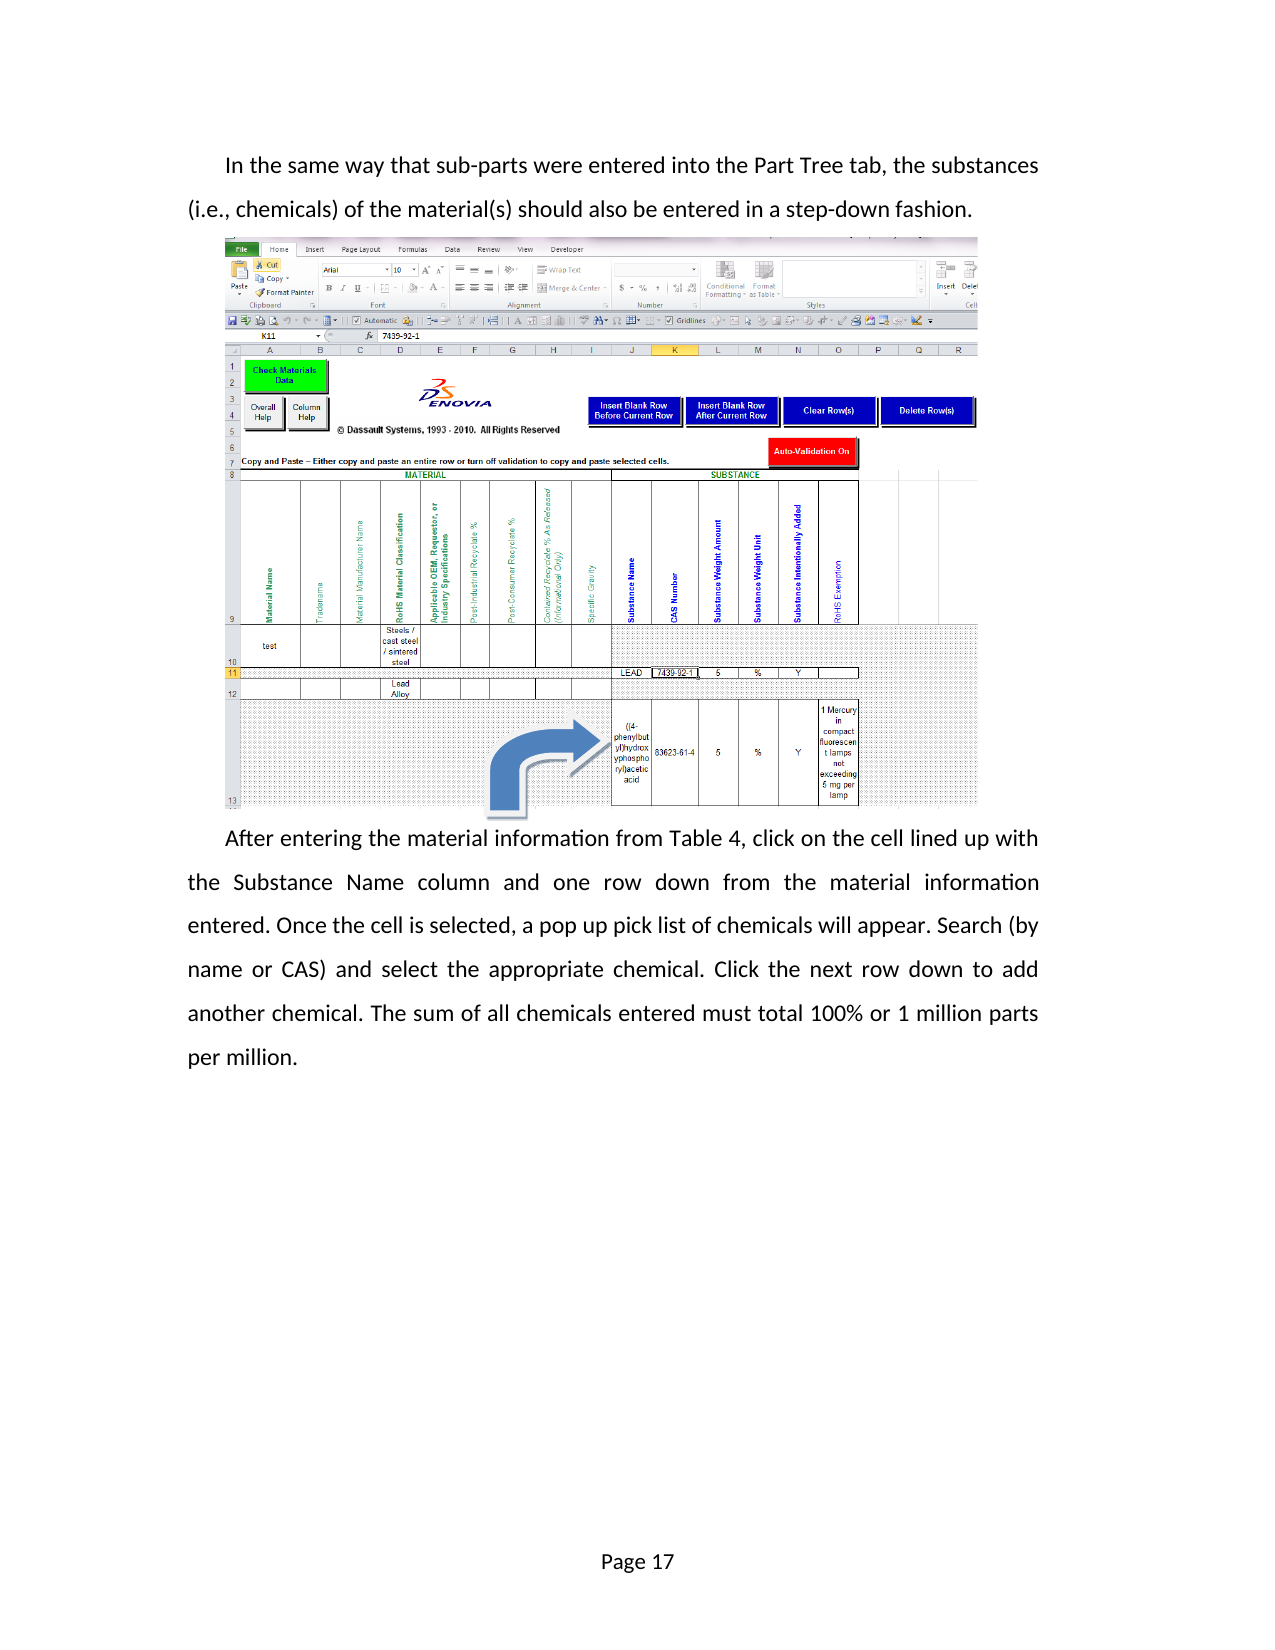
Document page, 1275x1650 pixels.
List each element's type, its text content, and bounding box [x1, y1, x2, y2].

text After entering the material information from Table 4, click on the cell lined up with the Substance Name column and one row down from the material information entered. Once the cell is selected, a pop up pick list of chemicals will appear. Search (by name or CAS) and select the appropriate chemical. Click the next row down to add another chemical. The sum of all chemicals entered must total 100% or 1 million parts per million. [187, 823, 1041, 1071]
text In the same way that sub-parts were entered into the Part Tree tab, the substances (i.e., chemicals) of the material(s) should also be entered in a step-down fashion. [187, 150, 1041, 223]
picture [225, 237, 978, 809]
